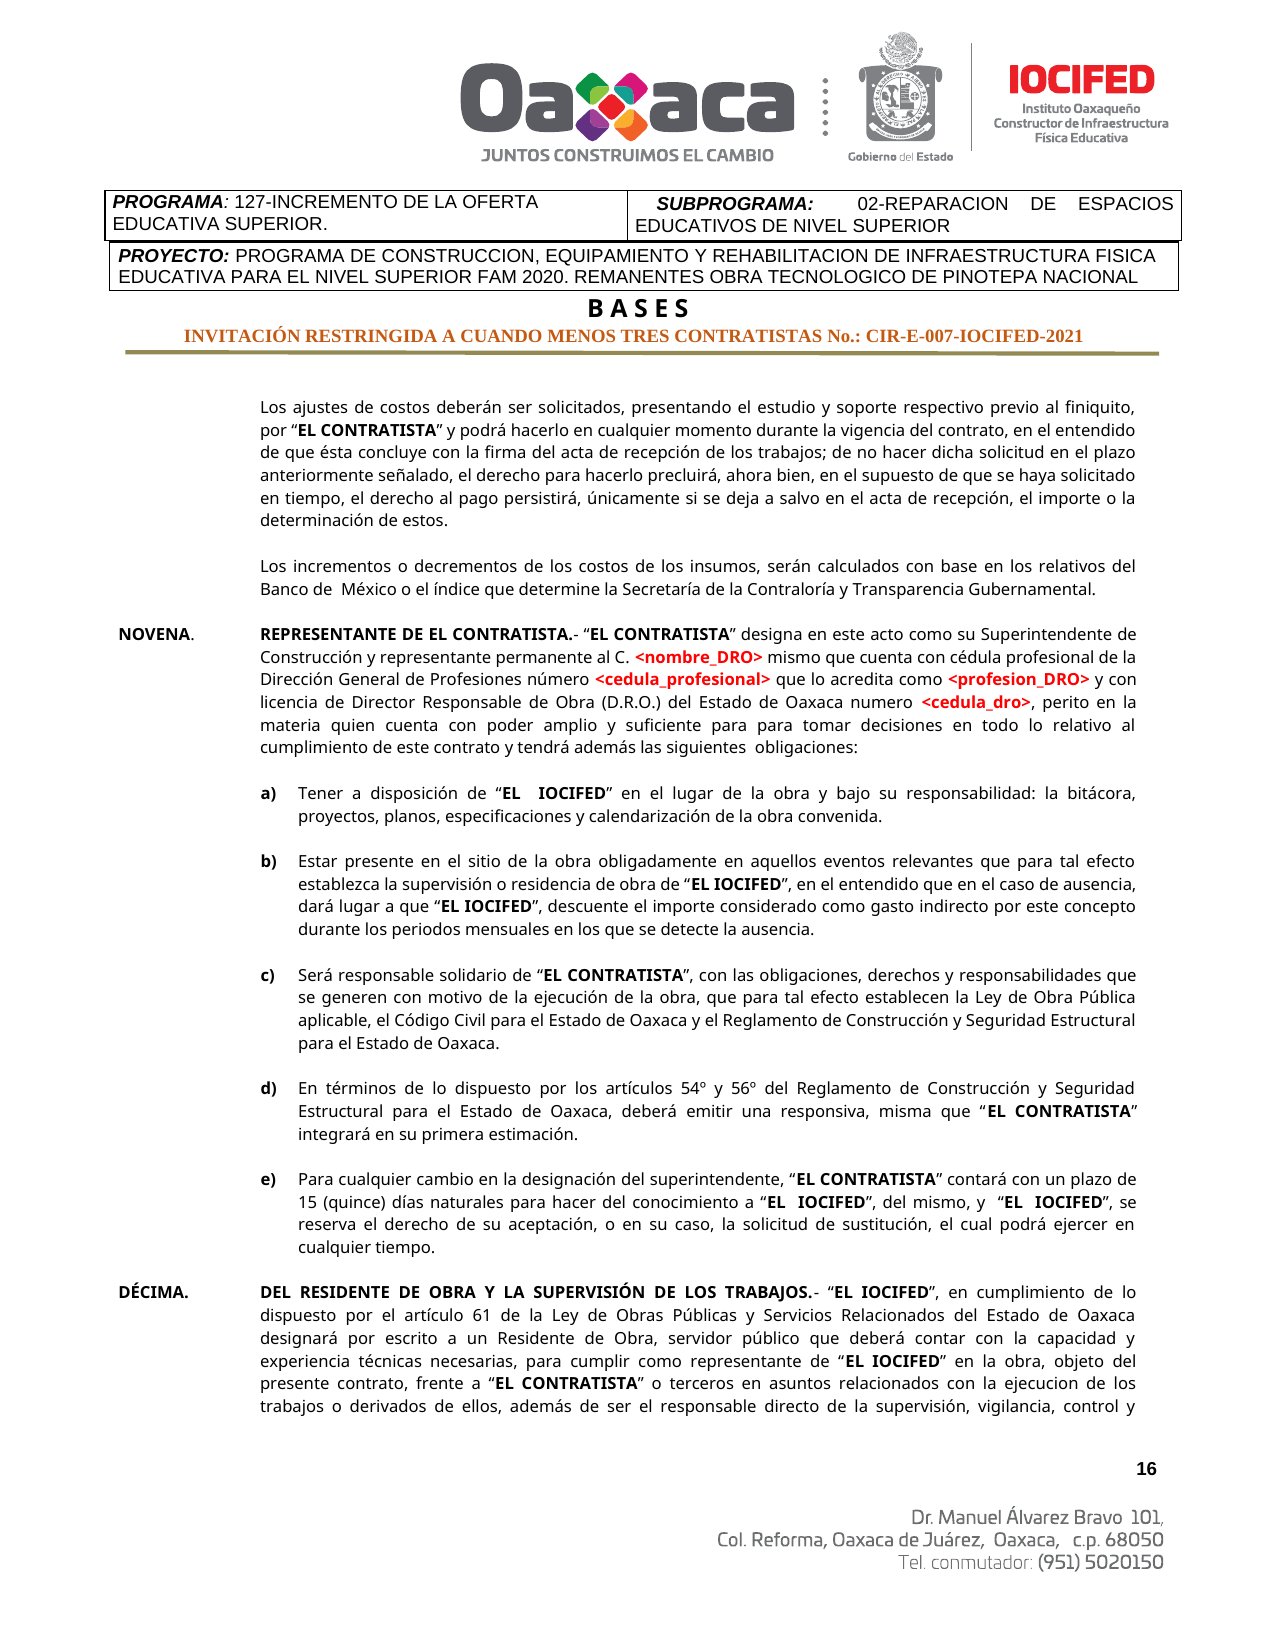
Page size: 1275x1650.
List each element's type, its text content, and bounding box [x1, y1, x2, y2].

list Tener a disposición de “EL IOCIFED” en el lugar de la obra y bajo su responsabilidad: la bitácora, proyectos, planos, especificaciones y calendarización de la obra convenida. [260, 782, 1137, 827]
text Los incrementos o decrementos de los costos de los insumos, serán calculados con base en los relativos del Banco de México o el índice que determine la Secretaría de la Contraloría y Transparencia Gubernamental. [118, 554, 1137, 600]
list En términos de lo dispuesto por los artículos 54º y 56º del Reglamento de Construcción y Seguridad Estructural para el Estado de Oaxaca, deberá emitir una responsiva, misma que “EL CONTRATISTA” integrará en su primera estimación. [260, 1077, 1137, 1145]
list Será responsable solidario de “EL CONTRATISTA”, con las obligaciones, derechos y responsabilidades que se generen con motivo de la ejecución de la obra, que para tal efecto establecen la Ley de Obra Pública aplicable, el Código Civil para el Estado de Oaxaca y el Reglamento de Construcción y Seguridad Estructural para el Estado de Oaxaca. [260, 963, 1137, 1054]
list Para cualquier cambio en la designación del superintendente, “EL CONTRATISTA” contará con un plazo de 15 (quince) días naturales para hacer del conocimiento a “EL IOCIFED”, del mismo, y “EL IOCIFED”, se reserva el derecho de su aceptación, o en su caso, la solicitud de sustitución, el cual podrá ejercer en cualquier tiempo. [260, 1168, 1137, 1258]
list Estar presente en el sitio de la obra obligadamente en aquellos eventos relevantes que para tal efecto establezca la supervisión o residencia de obra de “EL IOCIFED”, en el entendido que en el caso de ausencia, dará lugar a que “EL IOCIFED”, descuente el importe considerado como gasto indirecto por este concepto durante los periodos mensuales en los que se detecte la ausencia. [260, 850, 1137, 941]
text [118, 1281, 1137, 1417]
text Los ajustes de costos deberán ser solicitados, presentando el estudio y soporte respectivo previo al finiquito, por “EL CONTRATISTA” y podrá hacerlo en cualquier momento durante la vigencia del contrato, en el entendido de que ésta concluye con la firma del acta de recepción de los trabajos; de no hacer dicha solicitud en el plazo anteriormente señalado, el derecho para hacerlo precluirá, ahora bien, en el supuesto de que se haya solicitado en tiempo, el derecho al pago persistirá, únicamente si se deja a salvo en el acta de recepción, el importe o la determinación de estos. [118, 396, 1137, 532]
text NOVENA. REPRESENTANTE DE EL CONTRATISTA.- “EL CONTRATISTA” designa en este acto como su Superintendente de Construcción y representante permanente al C. <nombre_DRO> mismo que cuenta con cédula profesional de la Dirección General de Profesiones número <cedula_profesional> que lo acredita como <profesion_DRO> y con licencia de Director Responsable de Obra (D.R.O.) del Estado de Oaxaca numero <cedula_dro>, perito en la materia quien cuenta con poder amplio y suficiente para para tomar decisiones en todo lo relativo al cumplimiento de este contrato y tendrá además las siguientes obligaciones: [118, 623, 1137, 759]
